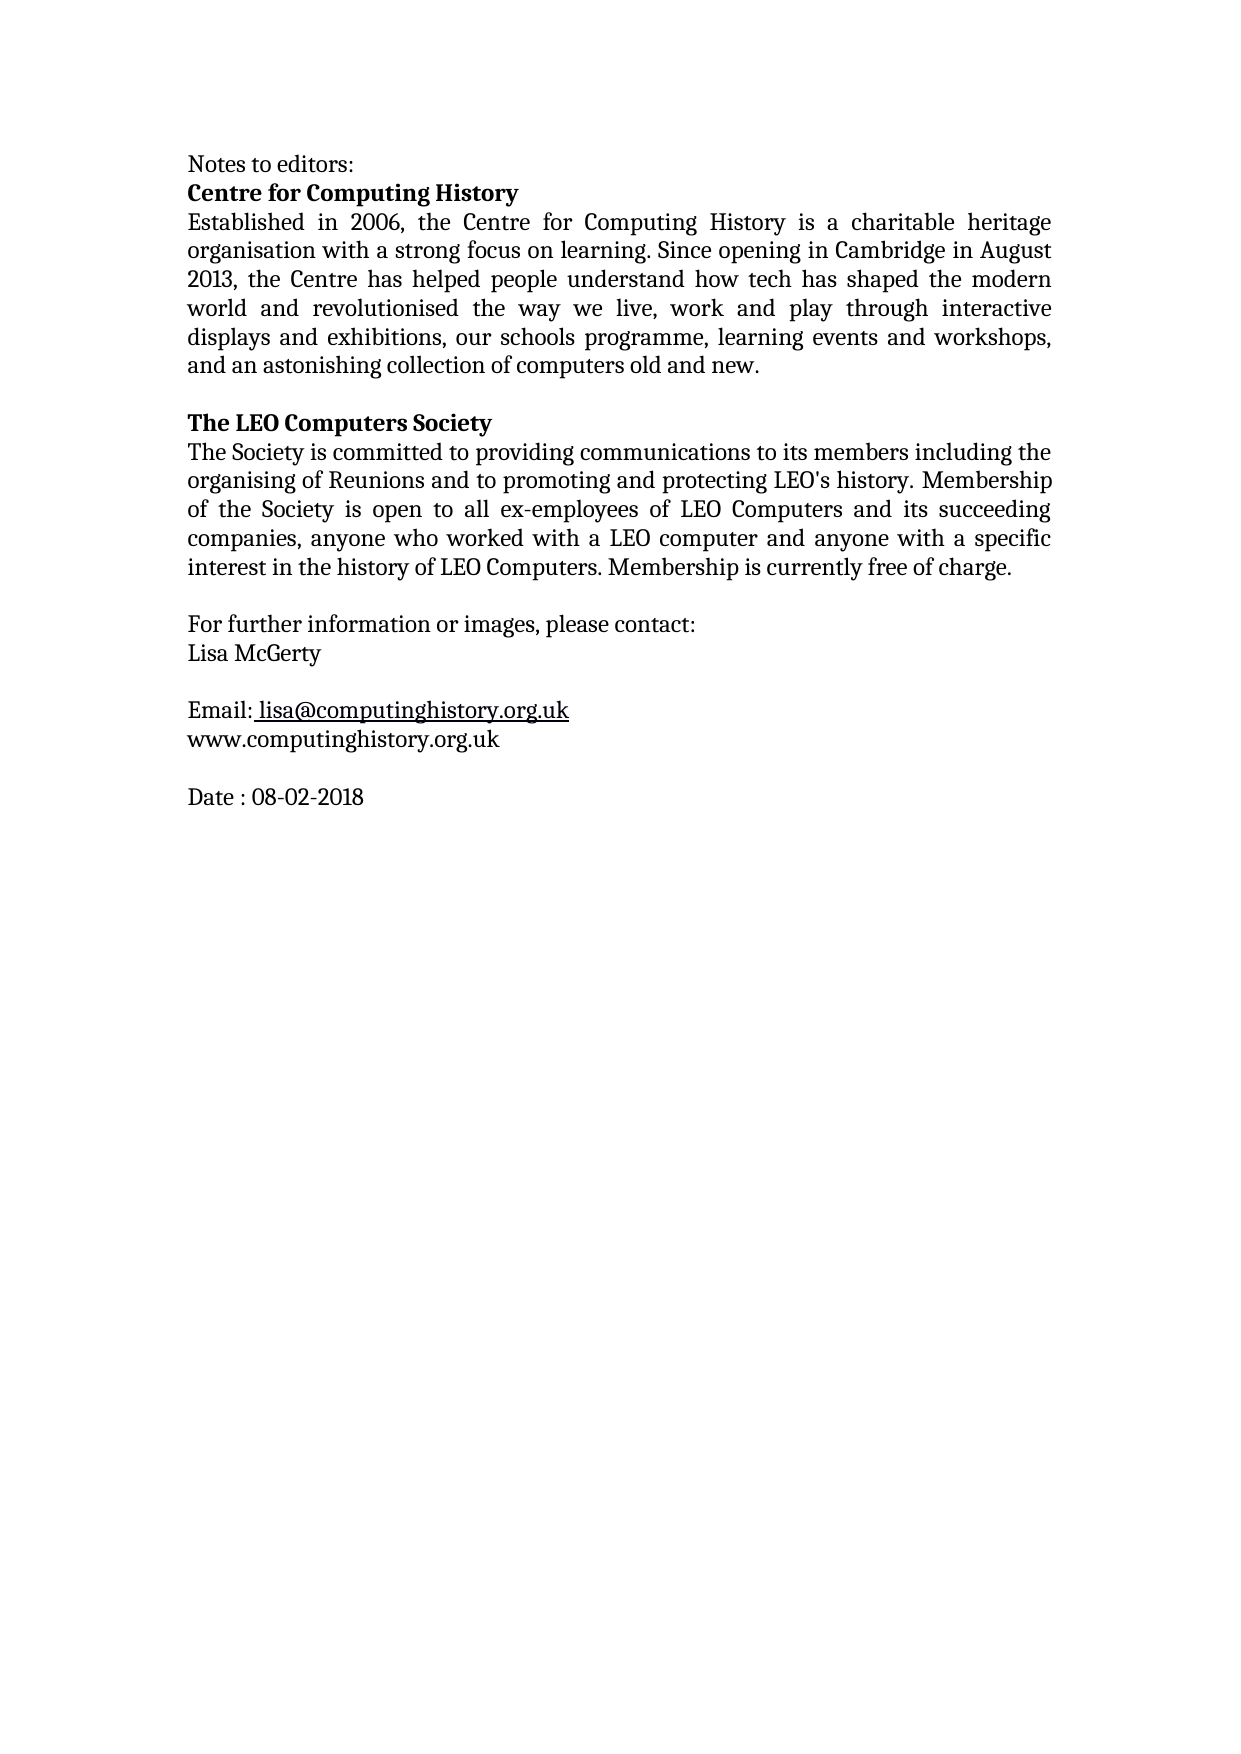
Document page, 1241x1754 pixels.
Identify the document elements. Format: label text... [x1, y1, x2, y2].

text The Society is committed to providing communications to its members including the organising of Reunions and to promoting and protecting LEO's history. Membership of the Society is open to all ex-employees of LEO Computers and its succeeding companies, anyone who worked with a LEO computer and anyone with a specific interest in the history of LEO Computers. Membership is currently free of charge. [187, 437, 1053, 581]
text Date : 08-02-2018 [187, 783, 1053, 812]
text Notes to editors: [187, 150, 1053, 179]
text The LEO Computers Society [187, 409, 1053, 437]
text For further information or images, please contact: Lisa McGerty Email: lisa@computinghistory.org.uk www.computinghistory.org.uk [187, 581, 1053, 754]
text Centre for Computing History [187, 179, 1053, 207]
text Established in 2006, the Centre for Computing History is a charitable heritage organisation with a strong focus on learning. Since opening in Cambridge in August 2013, the Centre has helped people understand how tech has shaped the modern world and revolutionised the way we live, work and play through interactive displays and exhibitions, our schools programme, learning events and workshops, and an astonishing collection of computers old and new. [187, 207, 1053, 380]
